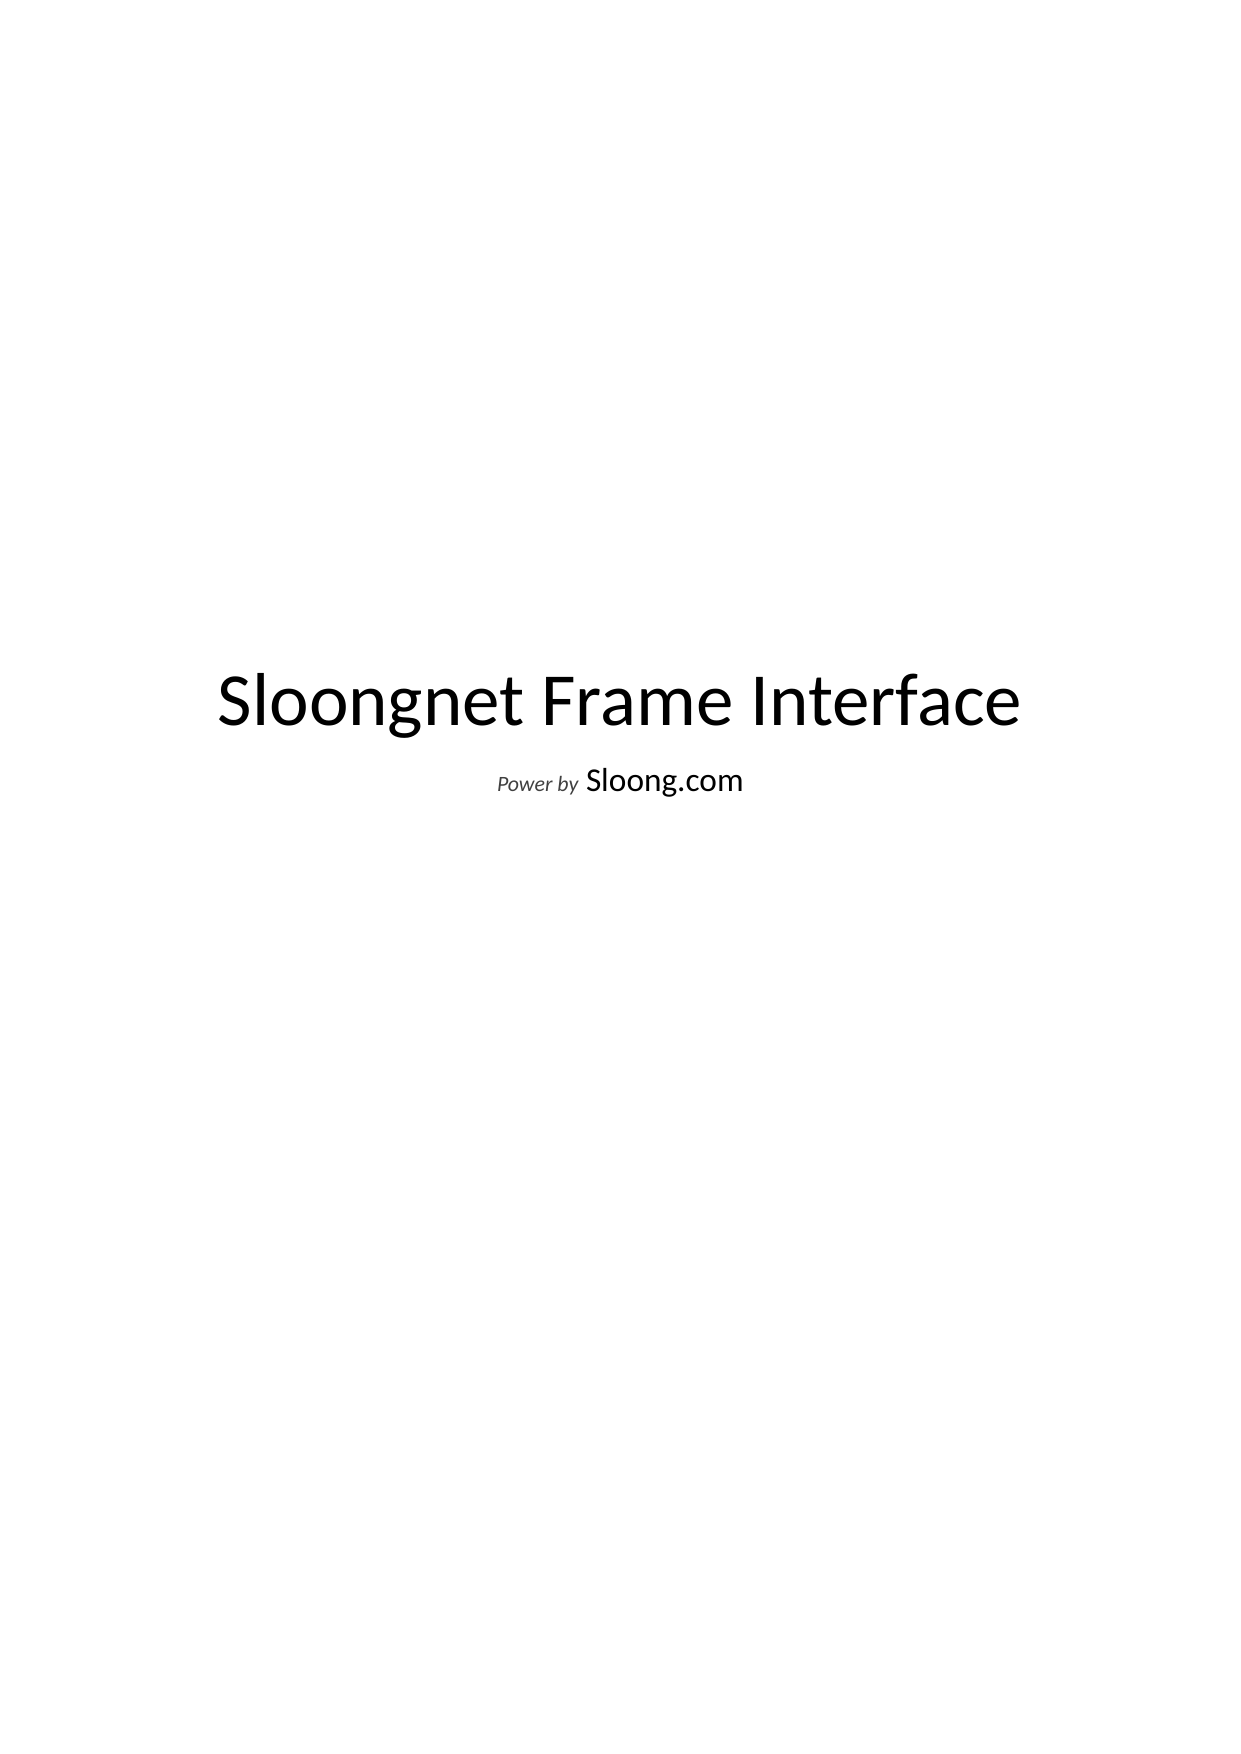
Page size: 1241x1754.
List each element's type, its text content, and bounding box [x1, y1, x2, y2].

text Sloongnet Frame Interface [187, 649, 1053, 747]
text Power by Sloong.com [187, 747, 1053, 812]
